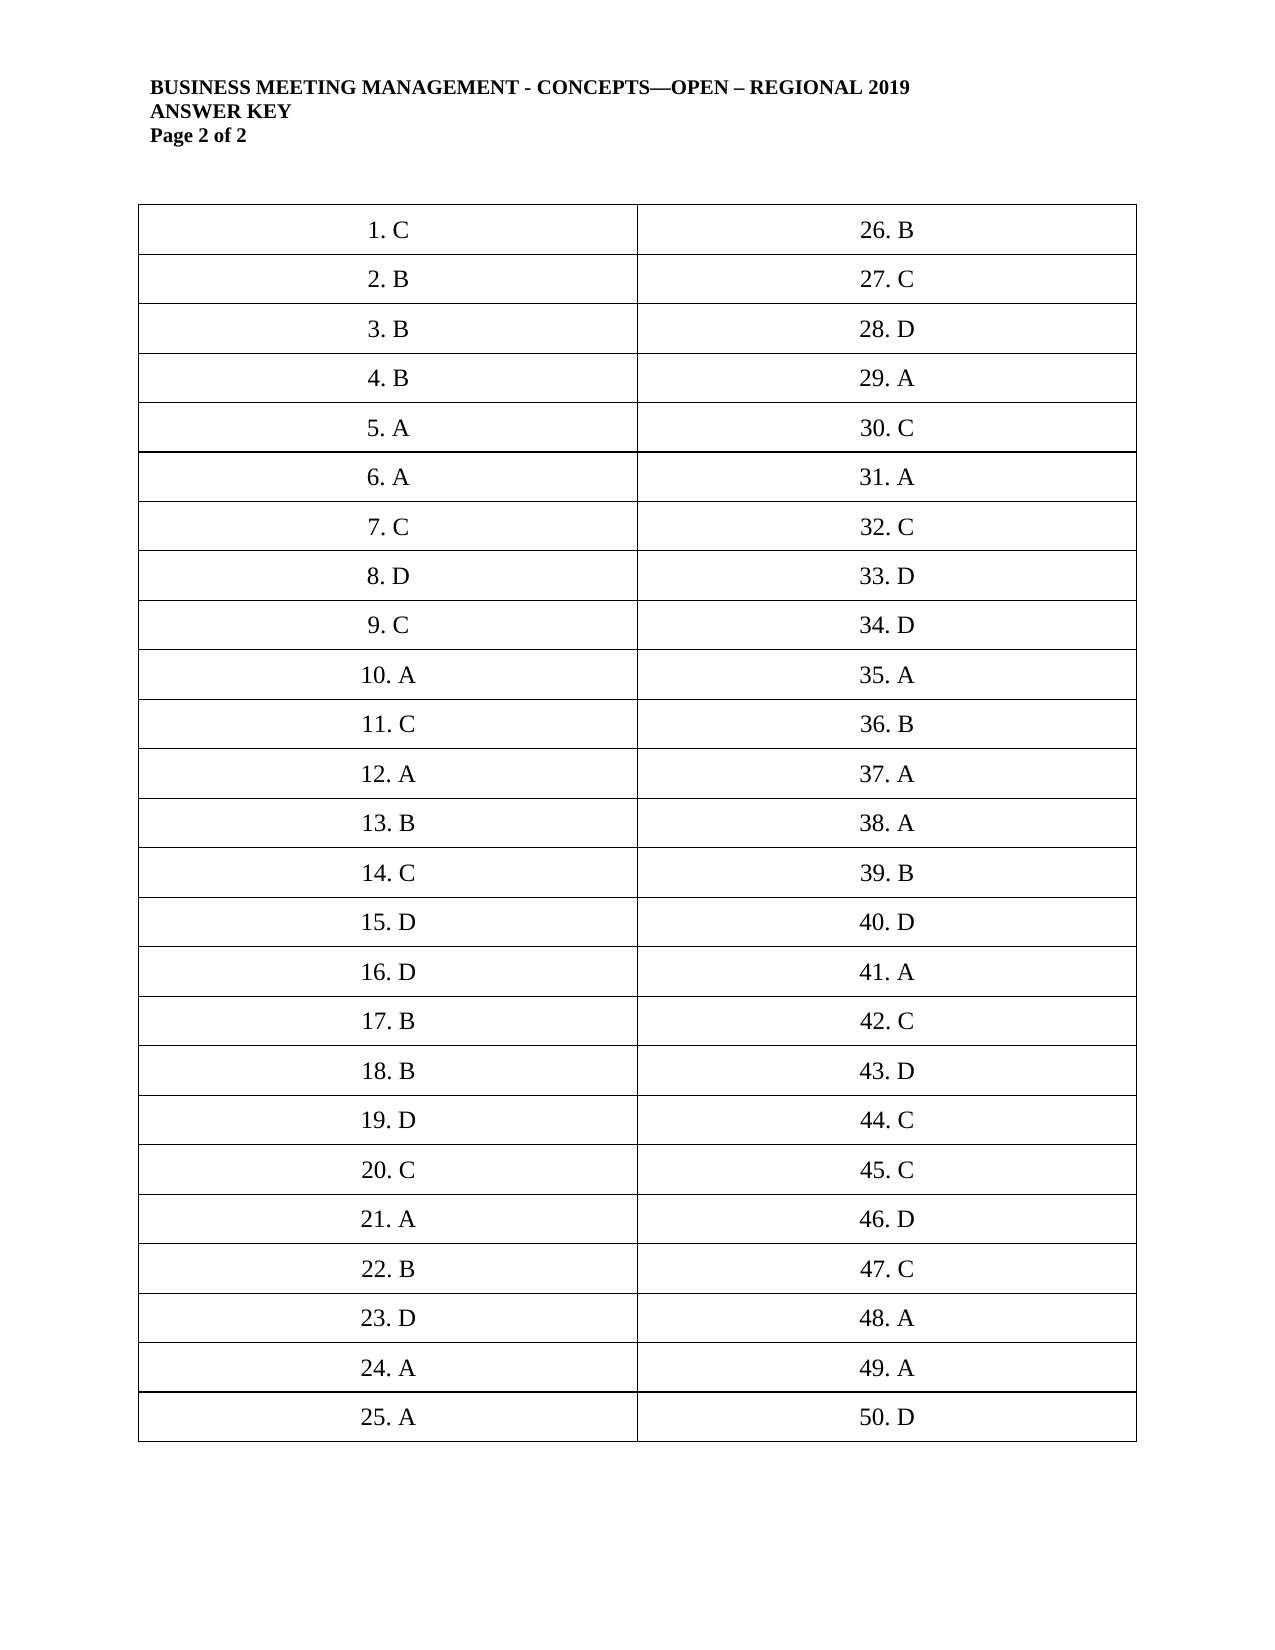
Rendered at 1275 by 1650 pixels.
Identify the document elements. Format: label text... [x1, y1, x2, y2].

table_cell 6. A [139, 453, 637, 501]
table_cell 43. D [638, 1046, 1136, 1094]
table_cell 14. C [139, 848, 637, 897]
table_cell 24. A [139, 1343, 637, 1391]
table_cell 19. D [139, 1096, 637, 1144]
table_cell 46. D [638, 1195, 1136, 1243]
table_header 26. B [638, 205, 1136, 253]
table_cell 3. B [139, 304, 637, 352]
table_cell 12. A [139, 749, 637, 798]
table_cell 16. D [139, 947, 637, 996]
table_cell 22. B [139, 1244, 637, 1292]
table_cell 33. D [638, 551, 1136, 600]
table_cell 47. C [638, 1244, 1136, 1292]
table_cell 17. B [139, 997, 637, 1045]
table_cell 13. B [139, 799, 637, 847]
table_cell 37. A [638, 749, 1136, 798]
table_cell 40. D [638, 898, 1136, 946]
table_cell 34. D [638, 601, 1136, 649]
table_cell 28. D [638, 304, 1136, 352]
table_cell 42. C [638, 997, 1136, 1045]
table_cell 25. A [139, 1393, 637, 1441]
table_cell 7. C [139, 502, 637, 550]
table_cell 29. A [638, 354, 1136, 402]
table_cell 15. D [139, 898, 637, 946]
table_header 1. C [139, 205, 637, 253]
table_cell 35. A [638, 650, 1136, 699]
table_cell 45. C [638, 1145, 1136, 1193]
table_cell 18. B [139, 1046, 637, 1094]
table_cell 8. D [139, 551, 637, 600]
table_cell 5. A [139, 403, 637, 451]
table_cell 30. C [638, 403, 1136, 451]
table_cell 48. A [638, 1294, 1136, 1342]
table_cell 50. D [638, 1393, 1136, 1441]
table_cell 31. A [638, 453, 1136, 501]
table_cell 10. A [139, 650, 637, 699]
table_cell 2. B [139, 255, 637, 303]
table_cell 4. B [139, 354, 637, 402]
table_cell 11. C [139, 700, 637, 748]
table_cell 36. B [638, 700, 1136, 748]
table_cell 21. A [139, 1195, 637, 1243]
table_cell 44. C [638, 1096, 1136, 1144]
table_cell 49. A [638, 1343, 1136, 1391]
table_cell 20. C [139, 1145, 637, 1193]
table_cell 32. C [638, 502, 1136, 550]
table_cell 41. A [638, 947, 1136, 996]
table_cell 27. C [638, 255, 1136, 303]
table_cell 38. A [638, 799, 1136, 847]
table_cell 23. D [139, 1294, 637, 1342]
table_cell 9. C [139, 601, 637, 649]
table_cell 39. B [638, 848, 1136, 897]
